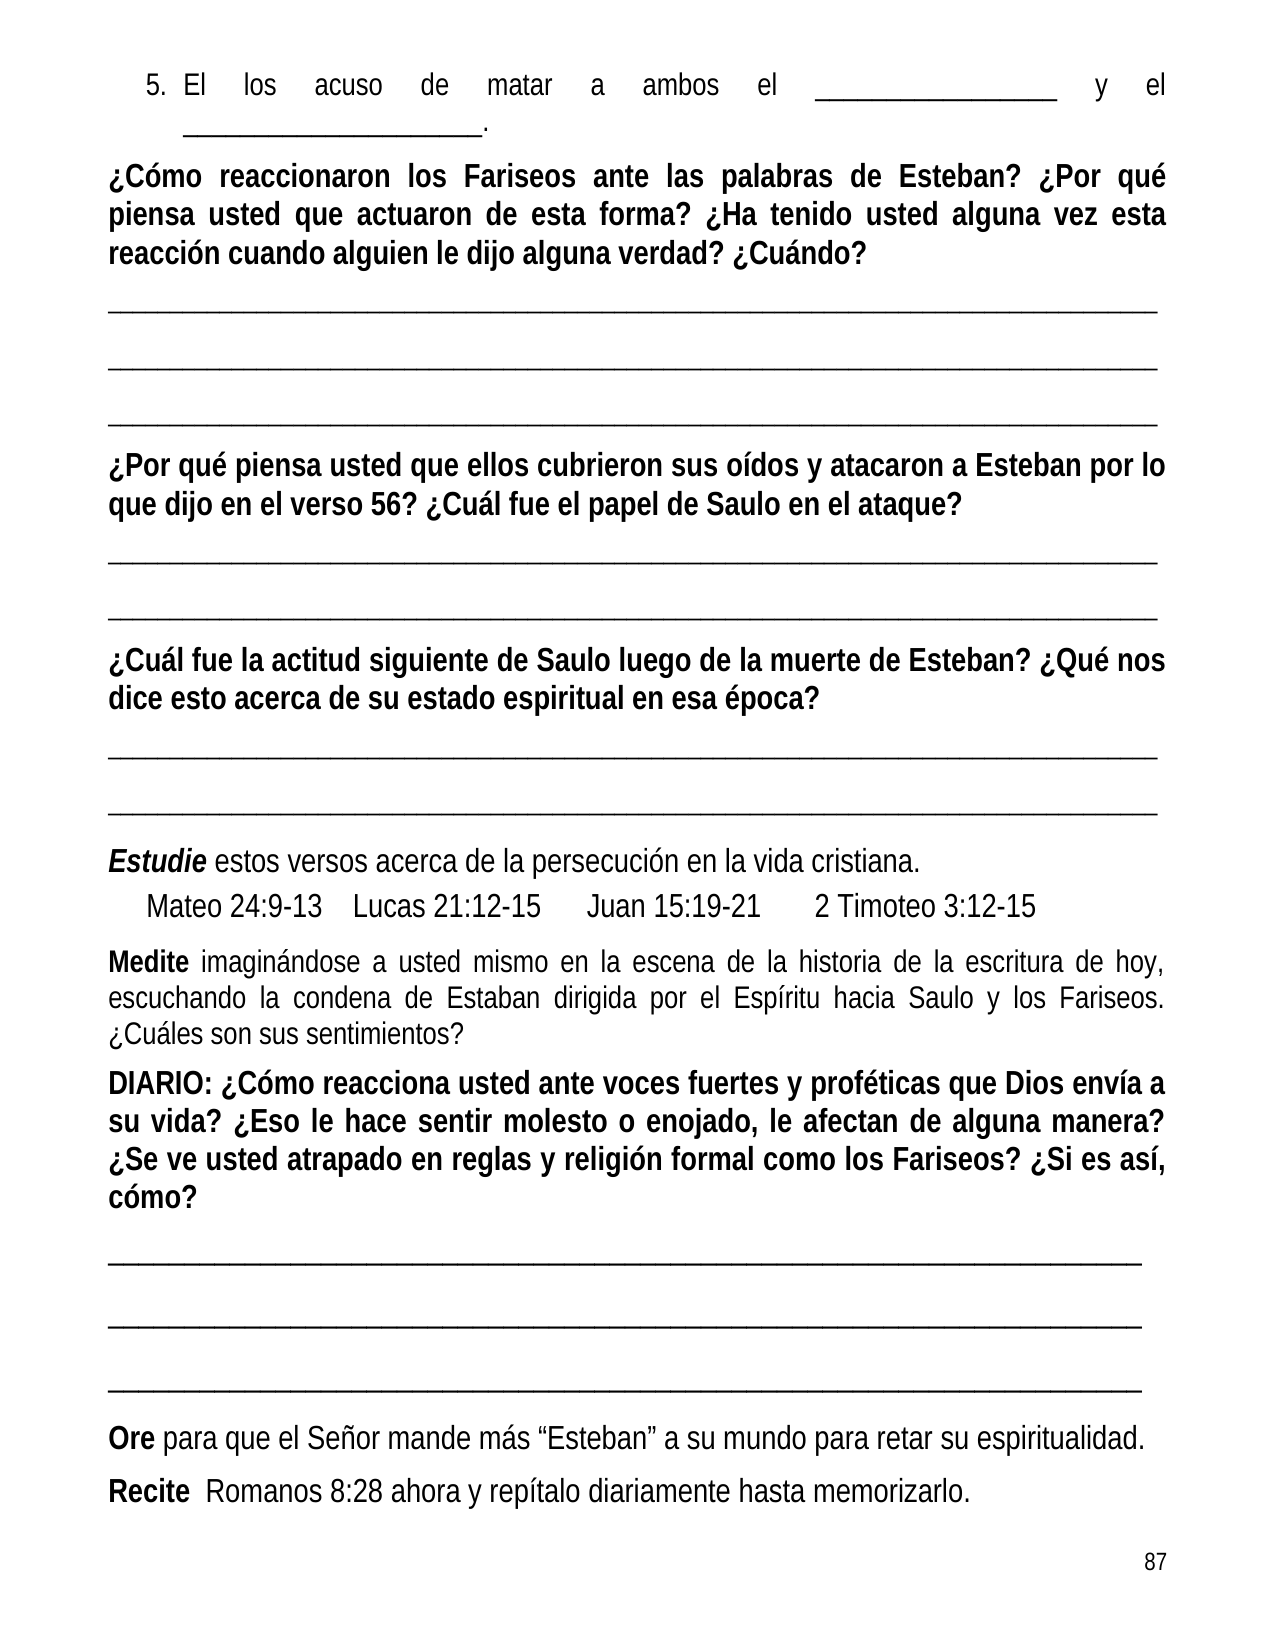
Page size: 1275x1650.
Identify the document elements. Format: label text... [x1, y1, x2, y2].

text _____________________________________________________________________________________ [108, 534, 1167, 566]
text ¿Por qué piensa usted que ellos cubrieron sus oídos y atacaron a Esteban por lo que dijo en el verso 56? ¿Cuál fue el papel de Saulo en el ataque? [108, 446, 1167, 522]
text ¿Cómo reaccionaron los Fariseos ante las palabras de Esteban? ¿Por qué piensa usted que actuaron de esta forma? ¿Ha tenido usted alguna vez esta reacción cuando alguien le dijo alguna verdad? ¿Cuándo? [108, 156, 1167, 271]
text Estudie estos versos acerca de la persecución en la vida cristiana. [108, 841, 1167, 879]
text Ore para que el Señor mande más “Esteban” a su mundo para retar su espiritualidad. [108, 1418, 1167, 1456]
text ¿Cuál fue la actitud siguiente de Saulo luego de la muerte de Esteban? ¿Qué nos dice esto acerca de su estado espiritual en esa época? [108, 640, 1167, 717]
text Recite Romanos 8:28 ahora y repítalo diariamente hasta memorizarlo. [108, 1471, 1167, 1509]
text Medite imaginándose a usted mismo en la escena de la historia de la escritura de hoy, escuchando la condena de Estaban dirigida por el Espíritu hacia Saulo y los Fariseos. ¿Cuáles son sus sentimientos? [108, 943, 1167, 1051]
text ____________________________________________________________________ [108, 1292, 1167, 1330]
text DIARIO: ¿Cómo reacciona usted ante voces fuertes y proféticas que Dios envía a su vida? ¿Eso le hace sentir molesto o enojado, le afectan de alguna manera? ¿Se ve usted atrapado en reglas y religión formal como los Fariseos? ¿Si es así, cómo? [108, 1063, 1167, 1216]
list El los acuso de matar a ambos el _________________ y el _____________________. [146, 66, 1167, 138]
text ____________________________________________________________________ [108, 1355, 1167, 1393]
text _____________________________________________________________________________________ [108, 396, 1167, 427]
text ____________________________________________________________________ [108, 1228, 1167, 1267]
text Mateo 24:9-13 Lucas 21:12-15 Juan 15:19-21 2 Timoteo 3:12-15 [108, 886, 1167, 924]
text _____________________________________________________________________________________ [108, 785, 1167, 816]
text _____________________________________________________________________________________ [108, 591, 1167, 622]
text _____________________________________________________________________________________ [108, 340, 1167, 371]
text _____________________________________________________________________________________ [108, 284, 1167, 315]
text _____________________________________________________________________________________ [108, 729, 1167, 760]
